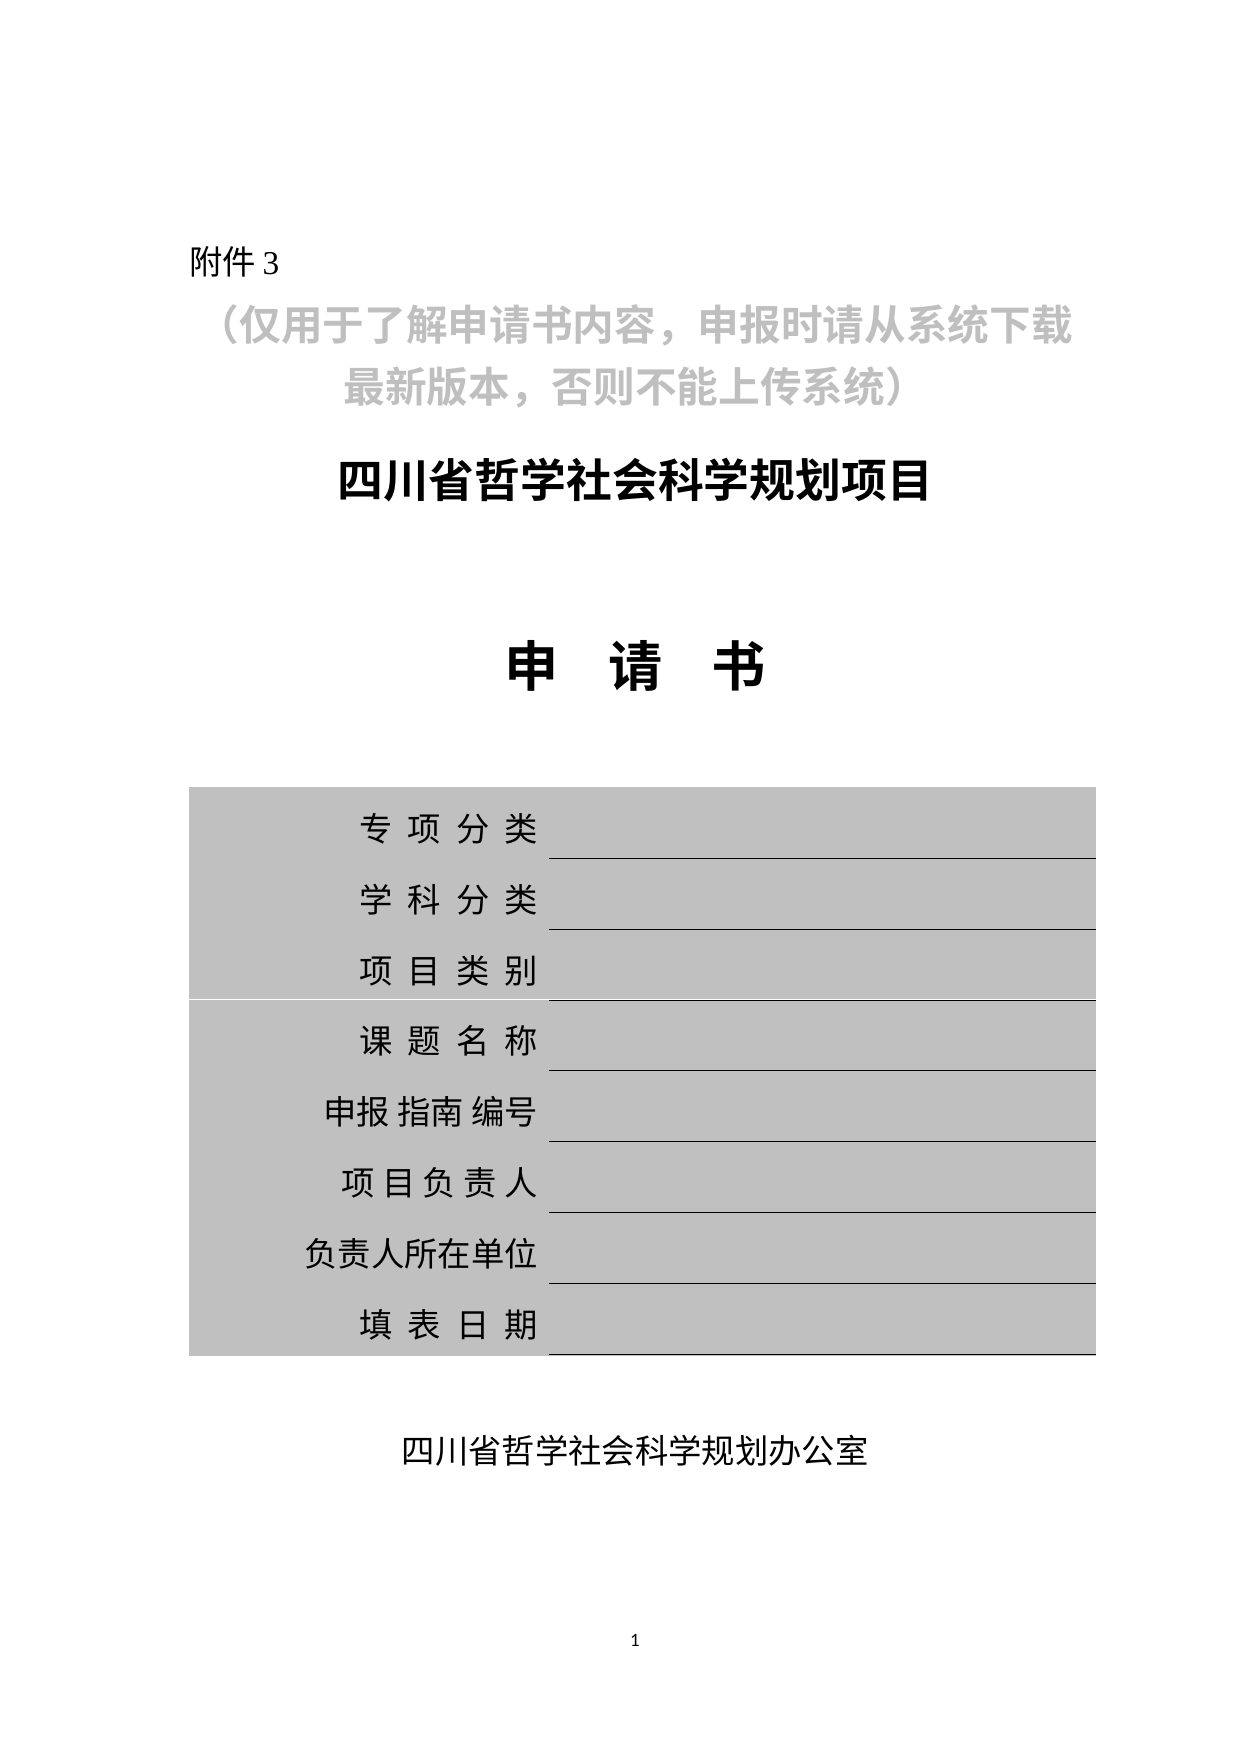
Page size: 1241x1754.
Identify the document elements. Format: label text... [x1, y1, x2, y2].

table_cell 申报 指南 编号 [189, 1070, 549, 1141]
table_cell 项 目 类 别 [189, 929, 549, 999]
table_cell 填 表 日 期 [189, 1283, 549, 1354]
table_cell 项 目 负 责 人 [189, 1141, 549, 1212]
text 四川省哲学社会科学规划办公室 [189, 1418, 1081, 1480]
table_cell [549, 859, 1096, 929]
text （仅用于了解申请书内容，申报时请从系统下载最新版本，否则不能上传系统） [189, 291, 1081, 415]
table_header 专 项 分 类 [189, 787, 549, 858]
table_cell [549, 1213, 1096, 1283]
table_cell 课 题 名 称 [189, 1000, 549, 1070]
text 附件3 [189, 229, 1081, 291]
table_cell [549, 930, 1096, 999]
table_cell [549, 1142, 1096, 1212]
table_cell 负责人所在单位 [189, 1212, 549, 1283]
table_cell 学 科 分 类 [189, 858, 549, 929]
text 四川省哲学社会科学规划项目 [189, 415, 1081, 539]
table_cell [549, 1071, 1096, 1141]
text 申 请 书 [189, 601, 1081, 725]
table_header [549, 787, 1096, 858]
table_cell [549, 1284, 1096, 1354]
table_cell [549, 1001, 1096, 1070]
